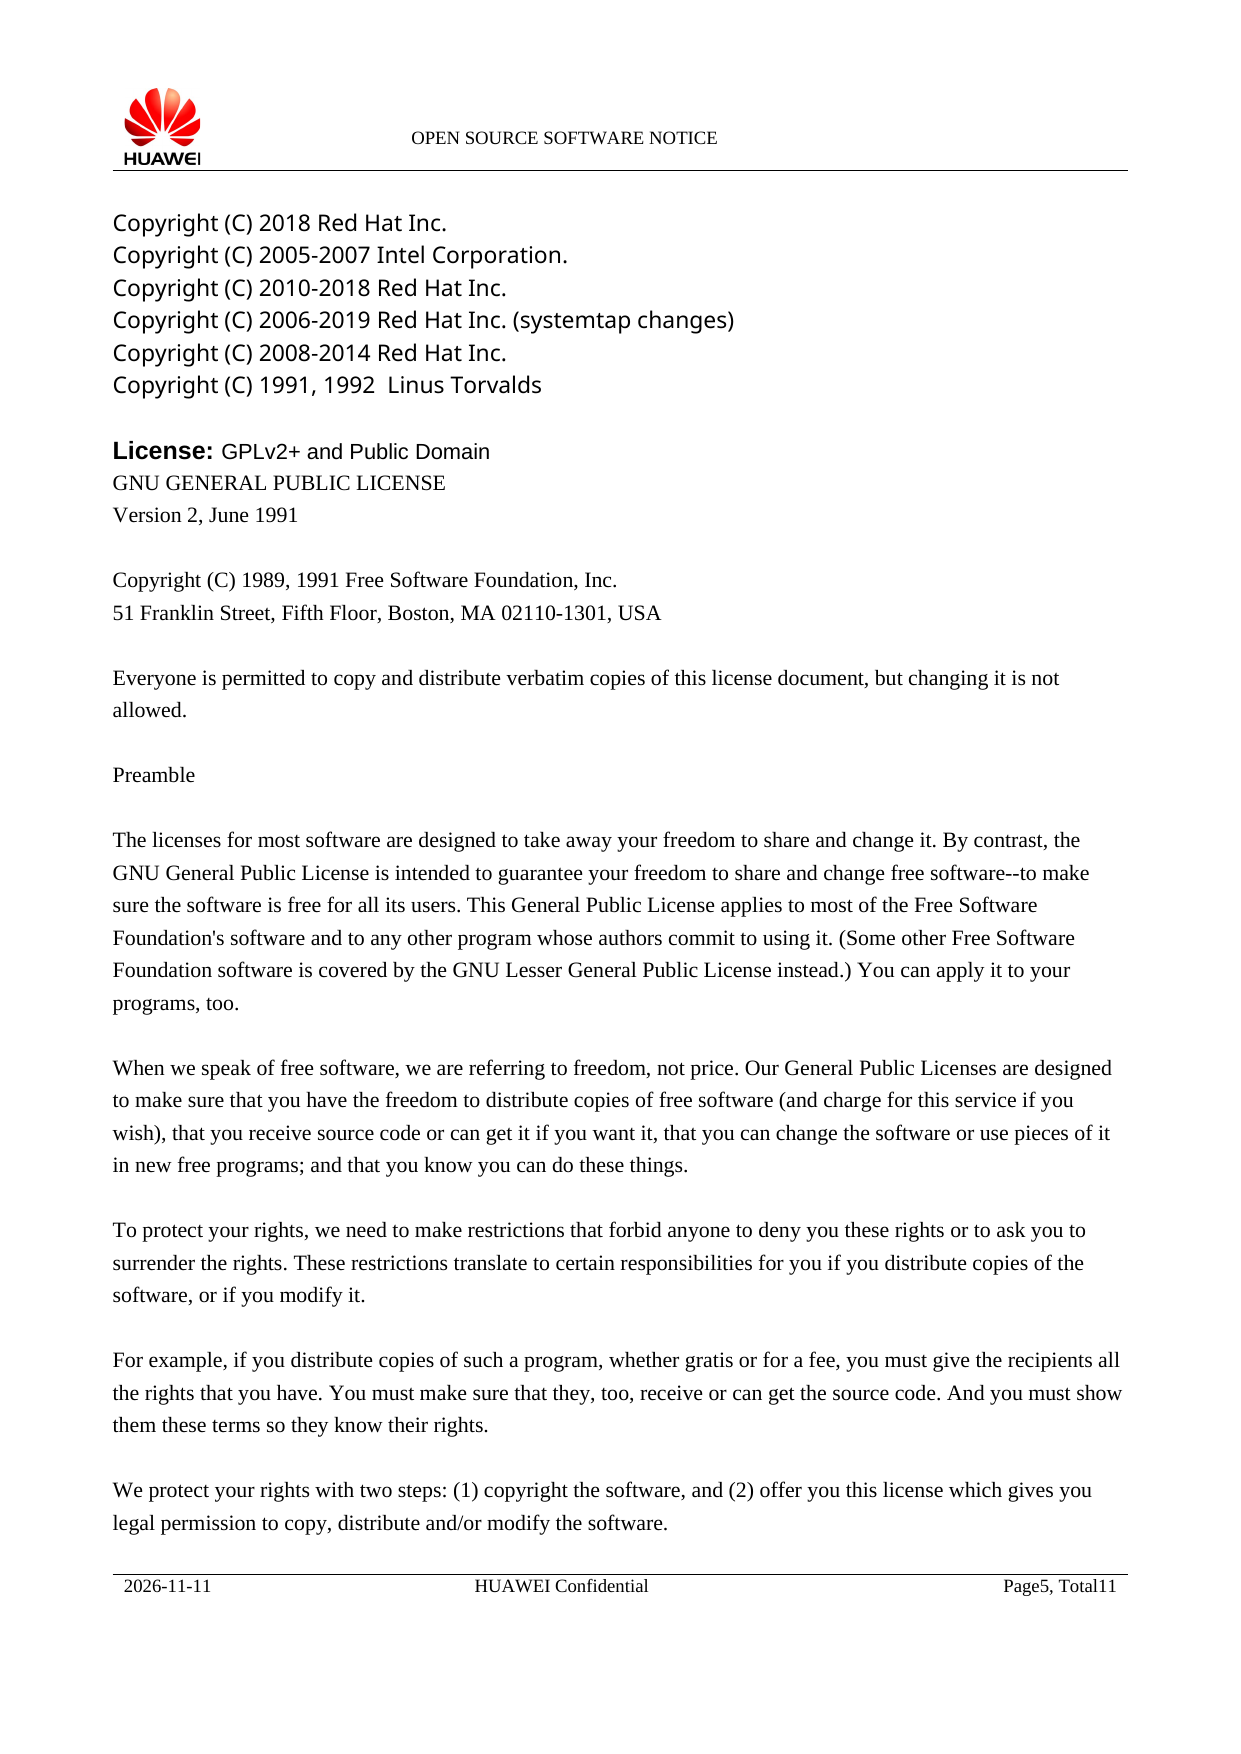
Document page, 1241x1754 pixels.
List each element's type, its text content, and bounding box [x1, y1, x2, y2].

text License: GPLv2+ and Public Domain [112, 434, 1128, 466]
picture [124, 88, 201, 165]
